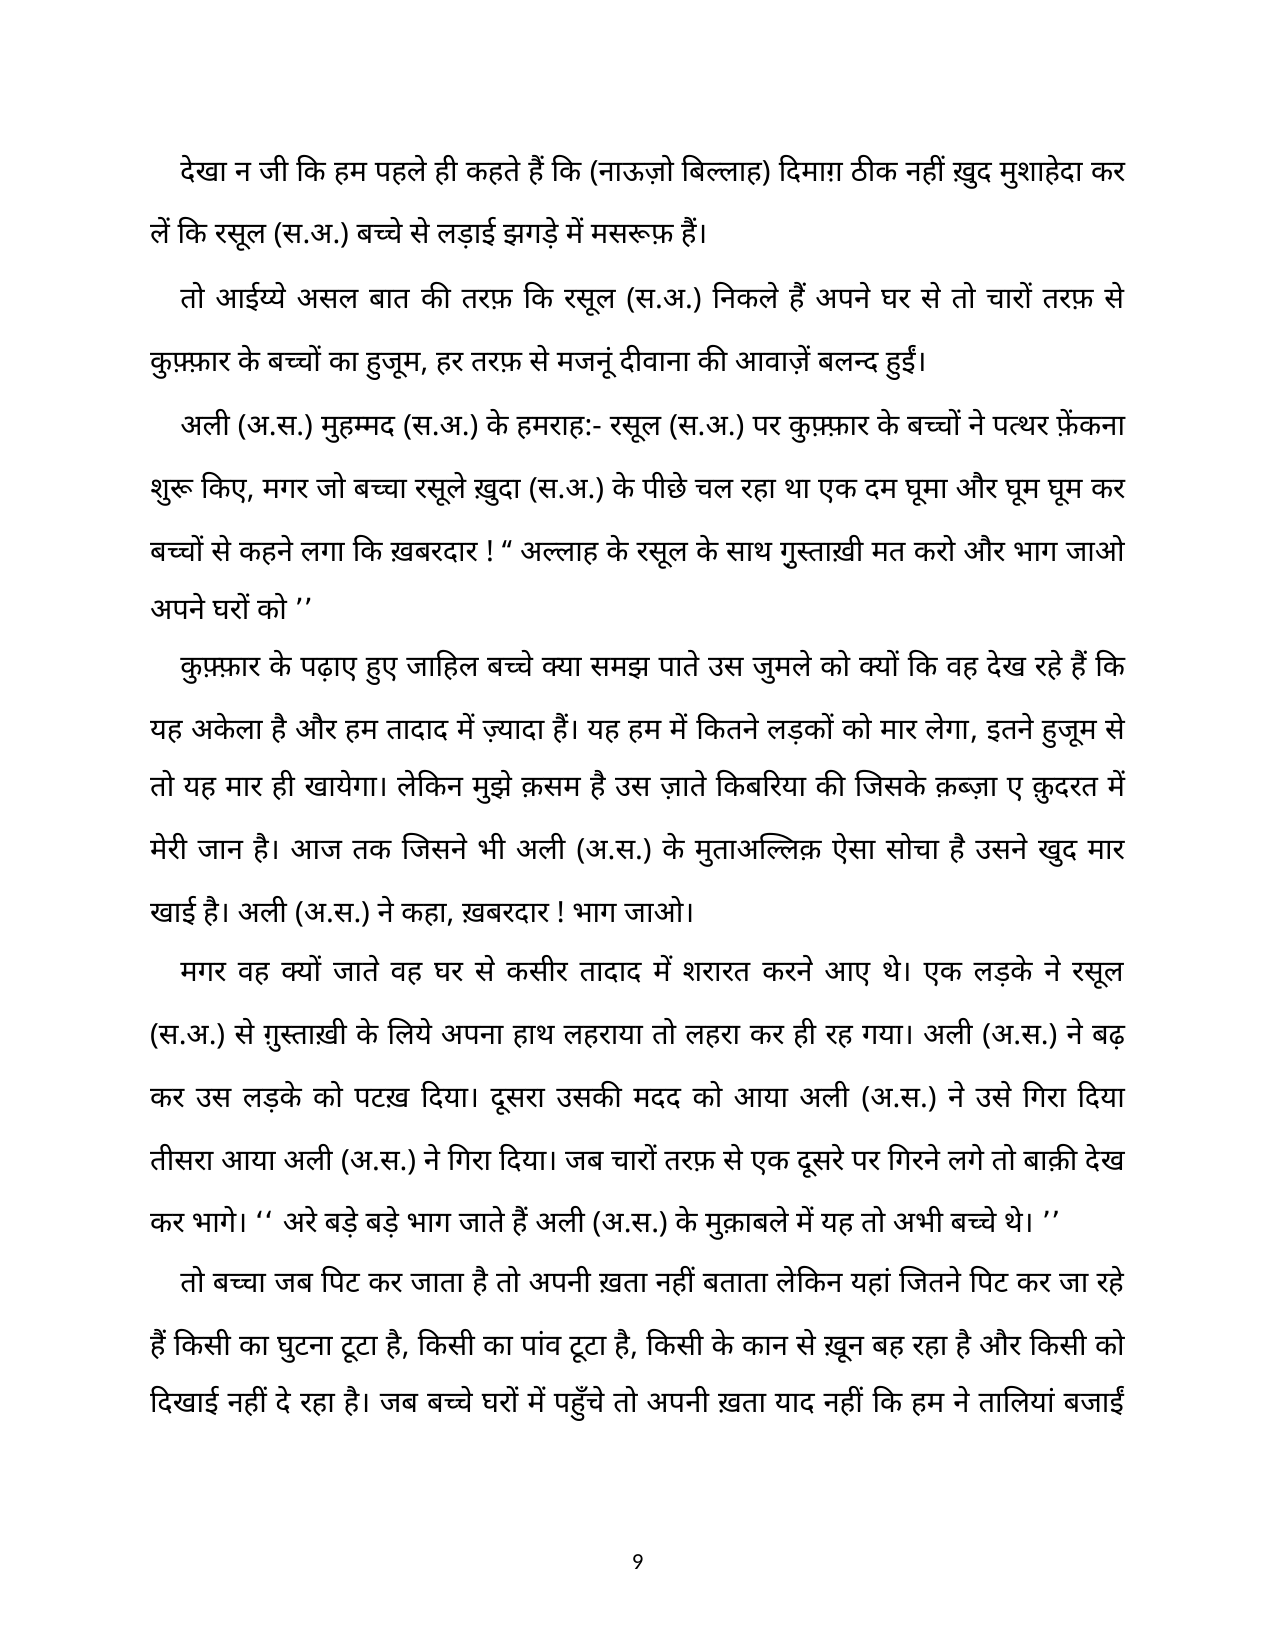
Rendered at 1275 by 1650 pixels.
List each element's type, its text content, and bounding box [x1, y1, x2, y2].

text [150, 1266, 1125, 1424]
text तो आईय्ये असल बात की तरफ़ कि रसूल (स.अ.) निकले हैं अपने घर से तो चारों तरफ़ से कुफ़्फ़ार के बच्चों का हुजूम, हर तरफ़ से मजनूं दीवाना की आवाज़ें बलन्द हुईं। [150, 277, 1125, 383]
text देखा न जी कि हम पहले ही कहते हैं कि (नाऊज़ो बिल्लाह) दिमाग़ ठीक नहीं ख़ुद मुशाहेदा कर लें कि रसूल (स.अ.) बच्चे से लड़ाई झगड़े में मसरूफ़ हैं। [150, 150, 1125, 256]
text कुफ़्फ़ार के पढ़ाए हुए जाहिल बच्चे क्या समझ पाते उस जुमले को क्यों कि वह देख रहे हैं कि यह अकेला है और हम तादाद में ज़्यादा हैं। यह हम में कितने लड़कों को मार लेगा, इतने हुजूम से तो यह मार ही खायेगा। लेकिन मुझे क़सम है उस ज़ाते किबरिया की जिसके क़ब्ज़ा ए क़ुदरत में मेरी जान है। आज तक जिसने भी अली (अ.स.) के मुताअल्लिक़ ऐसा सोचा है उसने खुद मार खाई है। अली (अ.स.) ने कहा, ख़बरदार ! भाग जाओ। [150, 651, 1125, 934]
text मगर वह क्यों जाते वह घर से कसीर तादाद में शरारत करने आए थे। एक लड़के ने रसूल (स.अ.) से ग़ुस्ताख़ी के लिये अपना हाथ लहराया तो लहरा कर ही रह गया। अली (अ.स.) ने बढ़ कर उस लड़के को पटख़ दिया। दूसरा उसकी मदद को आया अली (अ.स.) ने उसे गिरा दिया तीसरा आया अली (अ.स.) ने गिरा दिया। जब चारों तरफ़ से एक दूसरे पर गिरने लगे तो बाक़ी देख कर भागे। ‘‘ अरे बड़े बड़े भाग जाते हैं अली (अ.स.) के मुक़ाबले में यह तो अभी बच्चे थे। ’’ [150, 956, 1125, 1245]
text अली (अ.स.) मुहम्मद (स.अ.) के हमराह:- रसूल (स.अ.) पर कुफ़्फ़ार के बच्चों ने पत्थर फ़ेंकना शुरू किए, मगर जो बच्चा रसूले ख़ुदा (स.अ.) के पीछे चल रहा था एक दम घूमा और घूम घूम कर बच्चों से कहने लगा कि ख़बरदार ! ‘‘ अल्लाह के रसूल के साथ गु़स्ताख़ी मत करो और भाग जाओ अपने घरों को ’’ [150, 404, 1125, 631]
